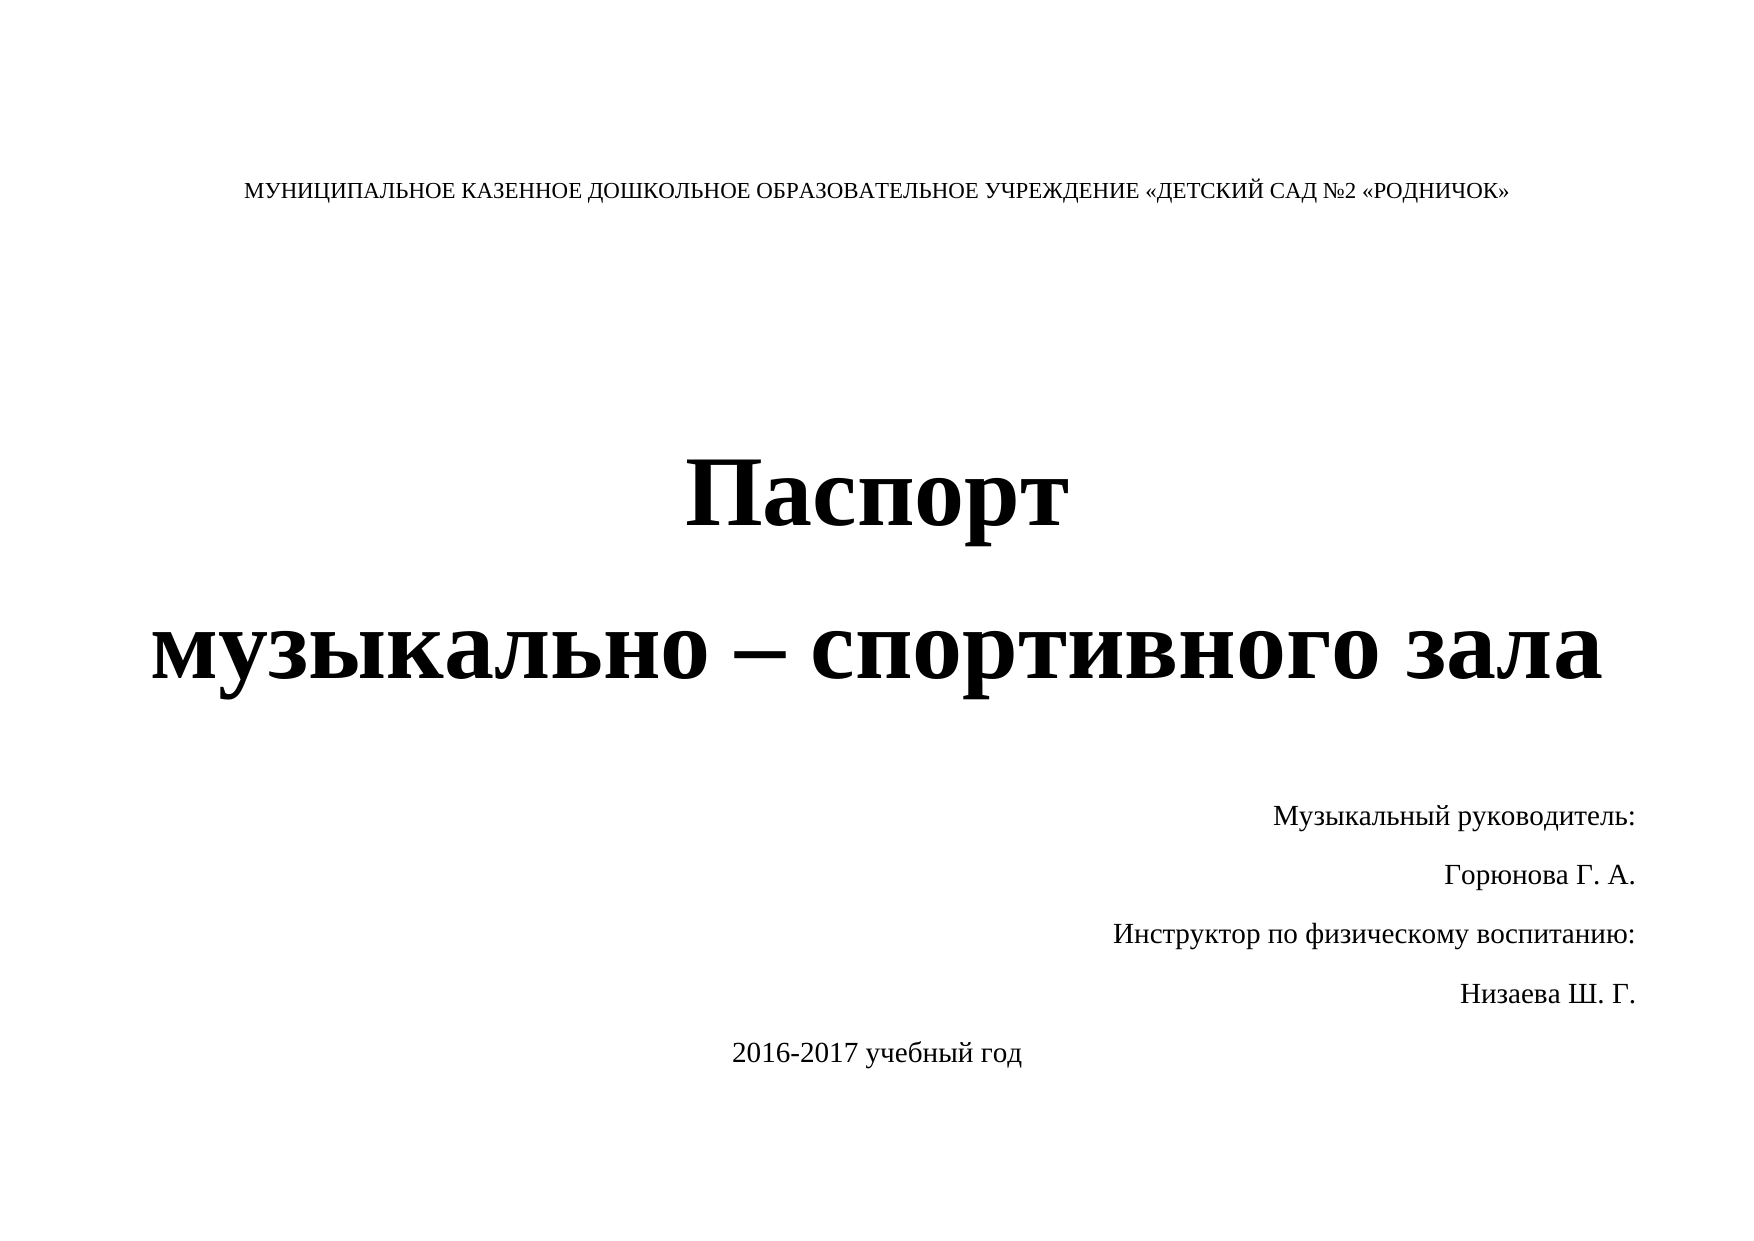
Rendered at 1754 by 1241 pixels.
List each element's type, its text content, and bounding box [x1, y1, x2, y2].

text Паспорт [118, 432, 1636, 547]
text Инструктор по физическому воспитанию: [118, 917, 1636, 950]
text Горюнова Г. А. [118, 857, 1636, 891]
text музыкально – спортивного зала [118, 585, 1636, 700]
text 2016-2017 учебный год [118, 1035, 1636, 1069]
text Низаева Ш. Г. [118, 976, 1636, 1009]
text Музыкальный руководитель: [118, 798, 1636, 831]
text МУНИЦИПАЛЬНОЕ КАЗЕННОЕ ДОШКОЛЬНОЕ ОБРАЗОВАТЕЛЬНОЕ УЧРЕЖДЕНИЕ «ДЕТСКИЙ САД №2 «РОДНИЧОК» [118, 177, 1636, 203]
